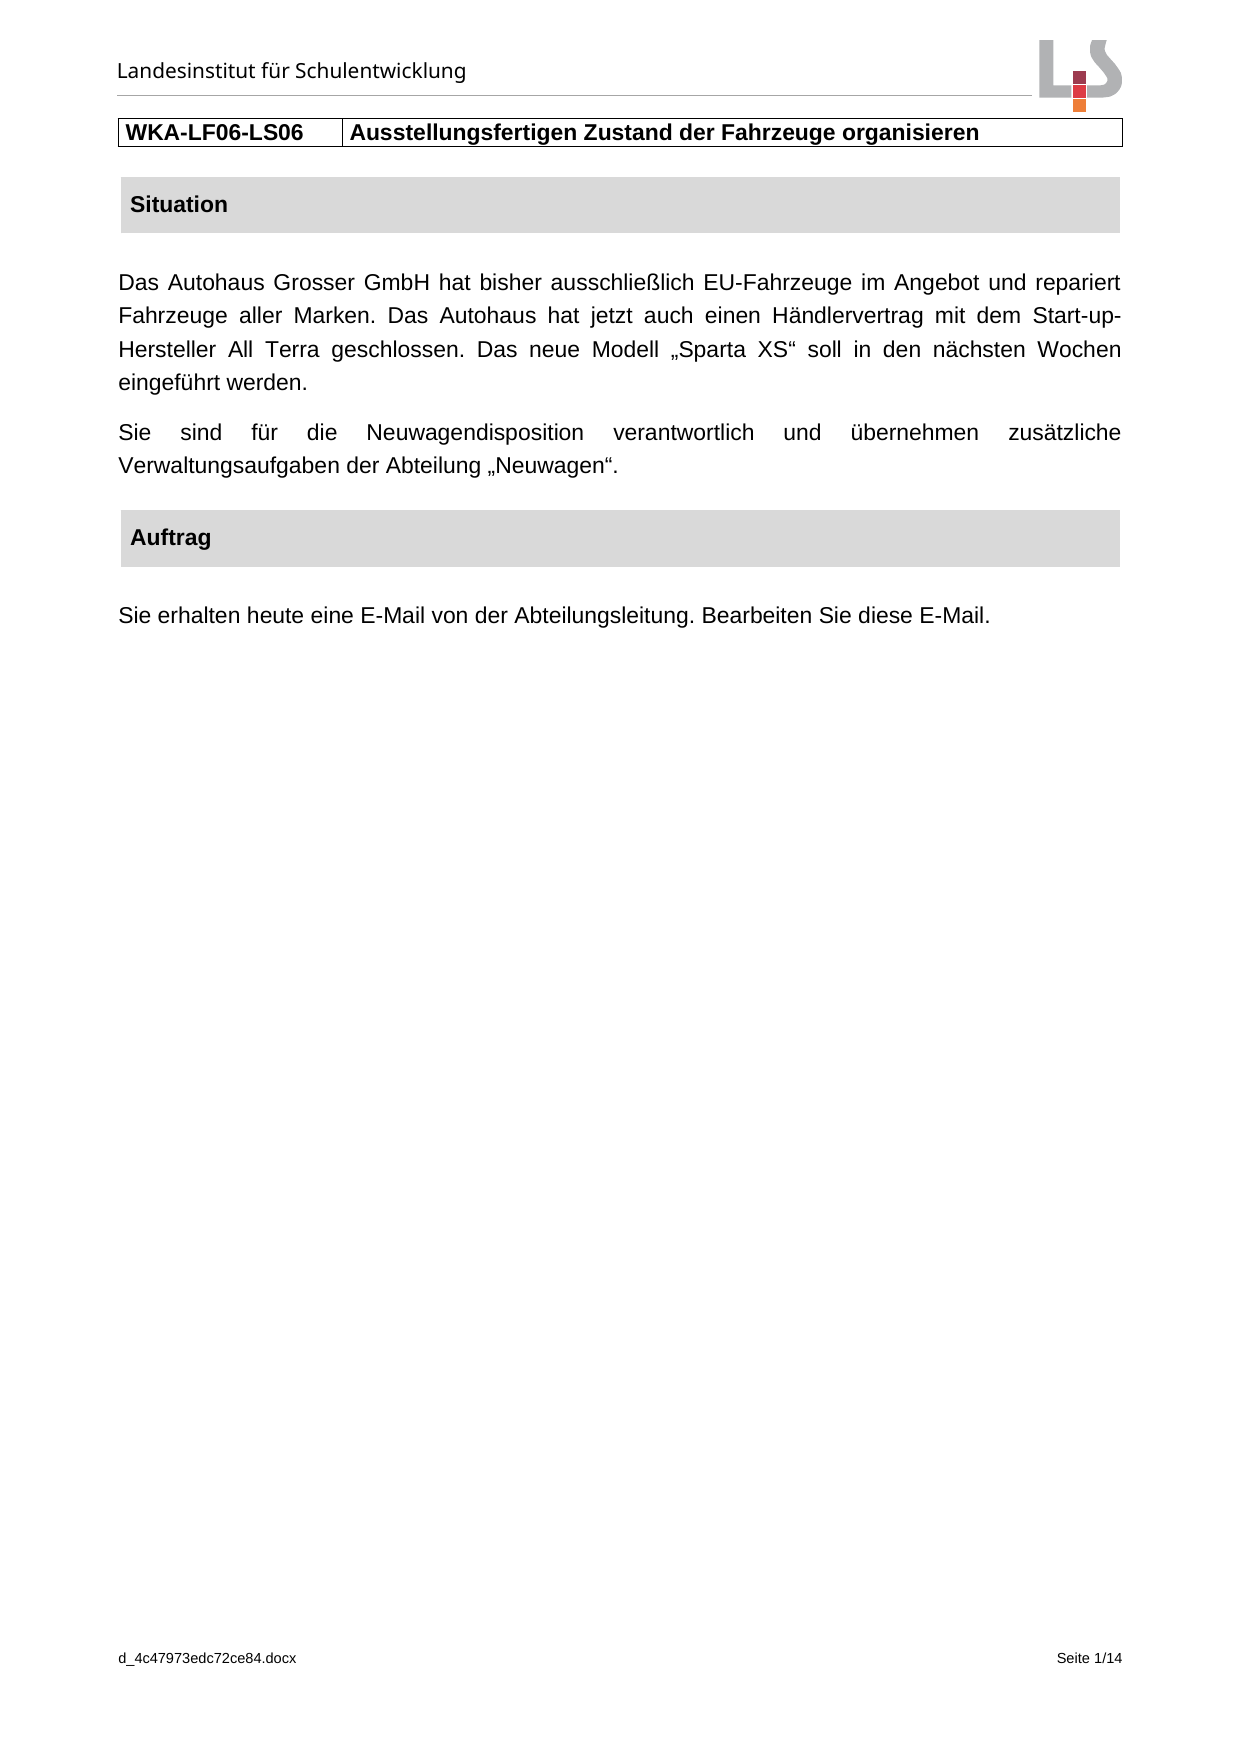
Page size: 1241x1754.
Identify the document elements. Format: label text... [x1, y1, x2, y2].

table_header WKA-LF06-LS06 [119, 119, 342, 146]
text Situation [122, 178, 1119, 232]
table_header Ausstellungsfertigen Zustand der Fahrzeuge organisieren [343, 119, 1122, 146]
text Auftrag [122, 511, 1119, 566]
text Sie sind für die Neuwagendisposition verantwortlich und übernehmen zusätzliche Verwaltungsaufgaben der Abteilung „Neuwagen“. [118, 413, 1122, 480]
text Sie erhalten heute eine E-Mail von der Abteilungsleitung. Bearbeiten Sie diese E-Mail. [118, 597, 1122, 631]
text Das Autohaus Grosser GmbH hat bisher ausschließlich EU-Fahrzeuge im Angebot und repariert Fahrzeuge aller Marken. Das Autohaus hat jetzt auch einen Händlervertrag mit dem Start-up-Hersteller All Terra geschlossen. Das neue Modell „Sparta XS“ soll in den nächsten Wochen eingeführt werden. [118, 264, 1122, 397]
